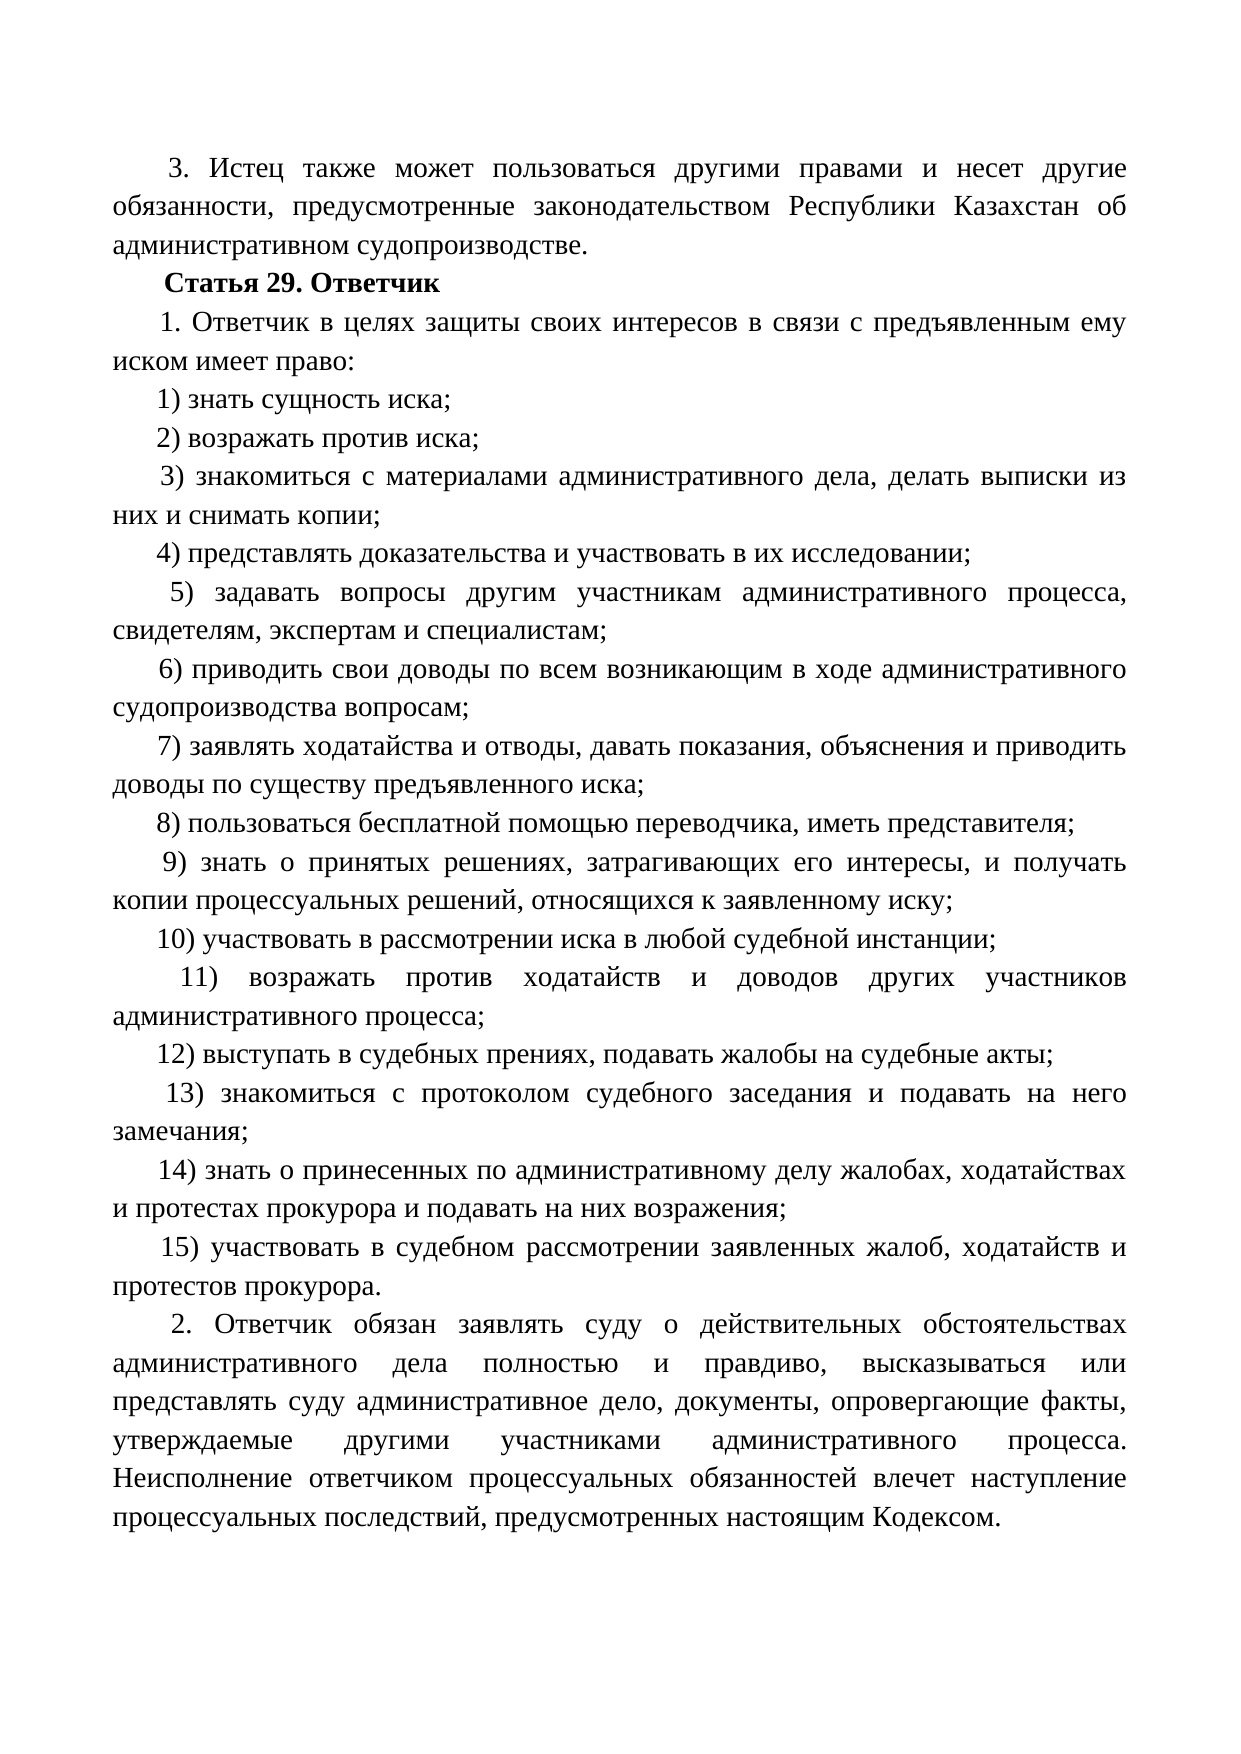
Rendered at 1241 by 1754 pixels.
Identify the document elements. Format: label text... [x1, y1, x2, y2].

text 1) знать сущность иска; [112, 381, 1128, 415]
text 2) возражать против иска; [112, 420, 1128, 453]
text 2. Ответчик обязан заявлять суду о действительных обстоятельствах административного дела полностью и правдиво, высказываться или представлять суду административное дело, документы, опровергающие факты, утверждаемые другими участниками административного процесса. Неисполнение ответчиком процессуальных обязанностей влечет наступление процессуальных последствий, предусмотренных настоящим Кодексом. [112, 1306, 1128, 1532]
text 11) возражать против ходатайств и доводов других участников административного процесса; [112, 959, 1128, 1031]
text 4) представлять доказательства и участвовать в их исследовании; [112, 535, 1128, 569]
text 3) знакомиться с материалами административного дела, делать выписки из них и снимать копии; [112, 458, 1128, 530]
text 12) выступать в судебных прениях, подавать жалобы на судебные акты; [112, 1036, 1128, 1070]
text 3. Истец также может пользоваться другими правами и несет другие обязанности, предусмотренные законодательством Республики Казахстан об административном судопроизводстве. [112, 150, 1128, 261]
text 7) заявлять ходатайства и отводы, давать показания, объяснения и приводить доводы по существу предъявленного иска; [112, 728, 1128, 800]
text Статья 29. Ответчик [112, 266, 1128, 299]
text 6) приводить свои доводы по всем возникающим в ходе административного судопроизводства вопросам; [112, 651, 1128, 723]
text 10) участвовать в рассмотрении иска в любой судебной инстанции; [112, 921, 1128, 954]
text 15) участвовать в судебном рассмотрении заявленных жалоб, ходатайств и протестов прокурора. [112, 1229, 1128, 1301]
text 5) задавать вопросы другим участникам административного процесса, свидетелям, экспертам и специалистам; [112, 574, 1128, 646]
text 14) знать о принесенных по административному делу жалобах, ходатайствах и протестах прокурора и подавать на них возражения; [112, 1152, 1128, 1224]
text 8) пользоваться бесплатной помощью переводчика, иметь представителя; [112, 805, 1128, 839]
text 1. Ответчик в целях защиты своих интересов в связи с предъявленным ему иском имеет право: [112, 304, 1128, 376]
text 9) знать о принятых решениях, затрагивающих его интересы, и получать копии процессуальных решений, относящихся к заявленному иску; [112, 844, 1128, 916]
text 13) знакомиться с протоколом судебного заседания и подавать на него замечания; [112, 1075, 1128, 1147]
